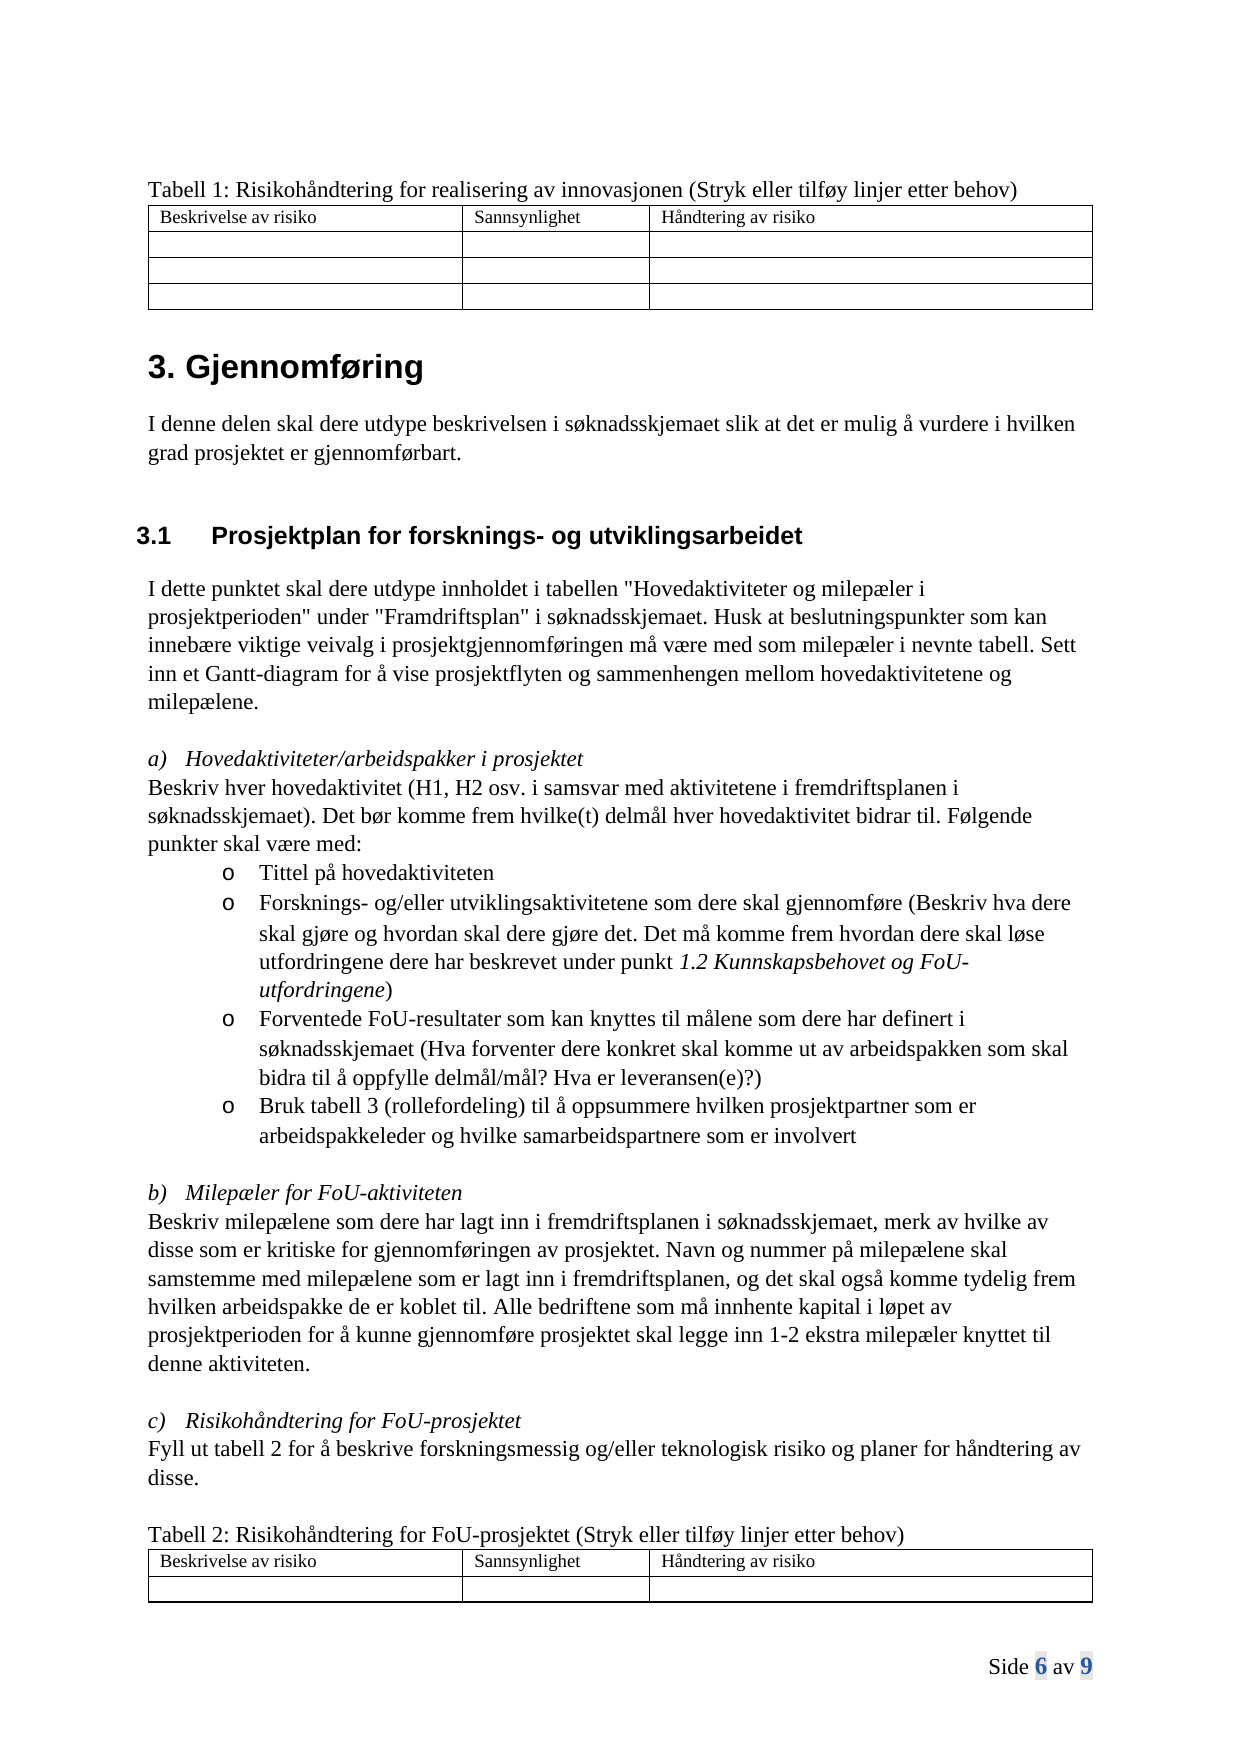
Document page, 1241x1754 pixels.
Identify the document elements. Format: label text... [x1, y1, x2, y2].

text I dette punktet skal dere utdype innholdet i tabellen "Hovedaktiviteter og milepæler i prosjektperioden" under "Framdriftsplan" i søknadsskjemaet. Husk at beslutningspunkter som kan innebære viktige veivalg i prosjektgjennomføringen må være med som milepæler i nevnte tabell. Sett inn et Gantt-diagram for å vise prosjektflyten og sammenhengen mellom hovedaktivitetene og milepælene. [148, 574, 1092, 715]
table_cell [463, 232, 649, 257]
table_cell [463, 284, 649, 308]
table_cell [149, 1577, 462, 1601]
list Bruk tabell 3 (rollefordeling) til å oppsummere hvilken prosjektpartner som er arbeidspakkeleder og hvilke samarbeidspartnere som er involvert [221, 1092, 1092, 1149]
list Milepæler for FoU-aktiviteten [148, 1179, 1092, 1206]
table_header Sannsynlighet [463, 206, 649, 231]
table_header Beskrivelse av risiko [149, 206, 462, 231]
text Tabell 1: Risikohåndtering for realisering av innovasjonen (Stryk eller tilføy linjer etter behov) [148, 176, 1092, 202]
table_cell [149, 258, 462, 283]
list Tittel på hovedaktiviteten [221, 859, 1092, 887]
table_cell [650, 258, 1092, 283]
list Risikohåndtering for FoU-prosjektet [148, 1407, 1092, 1433]
table_cell [650, 1577, 1092, 1601]
table_cell [463, 258, 649, 283]
text Tabell 2: Risikohåndtering for FoU-prosjektet (Stryk eller tilføy linjer etter behov) [148, 1521, 1092, 1547]
table_cell [149, 284, 462, 308]
text Fyll ut tabell 2 for å beskrive forskningsmessig og/eller teknologisk risiko og planer for håndtering av disse. [148, 1435, 1092, 1490]
list Forventede FoU-resultater som kan knyttes til målene som dere har definert i søknadsskjemaet (Hva forventer dere konkret skal komme ut av arbeidspakken som skal bidra til å oppfylle delmål/mål? Hva er leveransen(e)?) [221, 1005, 1092, 1090]
list Forsknings- og/eller utviklingsaktivitetene som dere skal gjennomføre (Beskriv hva dere skal gjøre og hvordan skal dere gjøre det. Det må komme frem hvordan dere skal løse utfordringene dere har beskrevet under punkt 1.2 Kunnskapsbehovet og FoU-utfordringene) [221, 889, 1092, 1003]
table_cell [650, 232, 1092, 257]
table_header Sannsynlighet [463, 1550, 649, 1576]
text Beskriv milepælene som dere har lagt inn i fremdriftsplanen i søknadsskjemaet, merk av hvilke av disse som er kritiske for gjennomføringen av prosjektet. Navn og nummer på milepælene skal samstemme med milepælene som er lagt inn i fremdriftsplanen, og det skal også komme tydelig frem hvilken arbeidspakke de er koblet til. Alle bedriftene som må innhente kapital i løpet av prosjektperioden for å kunne gjennomføre prosjektet skal legge inn 1-2 ekstra milepæler knyttet til denne aktiviteten. [148, 1208, 1092, 1376]
subtitle Gjennomføring [148, 347, 1092, 386]
table_header Håndtering av risiko [650, 206, 1092, 231]
table_cell [650, 284, 1092, 308]
table_cell [149, 232, 462, 257]
subtitle Prosjektplan for forsknings- og utviklingsarbeidet [136, 521, 1092, 549]
list Hovedaktiviteter/arbeidspakker i prosjektet [148, 745, 1092, 772]
table_header Håndtering av risiko [650, 1550, 1092, 1576]
text Beskriv hver hovedaktivitet (H1, H2 osv. i samsvar med aktivitetene i fremdriftsplanen i søknadsskjemaet). Det bør komme frem hvilke(t) delmål hver hovedaktivitet bidrar til. Følgende punkter skal være med: [148, 774, 1092, 857]
table_header Beskrivelse av risiko [149, 1550, 462, 1576]
table_cell [463, 1577, 649, 1601]
text I denne delen skal dere utdype beskrivelsen i søknadsskjemaet slik at det er mulig å vurdere i hvilken grad prosjektet er gjennomførbart. [148, 411, 1092, 465]
